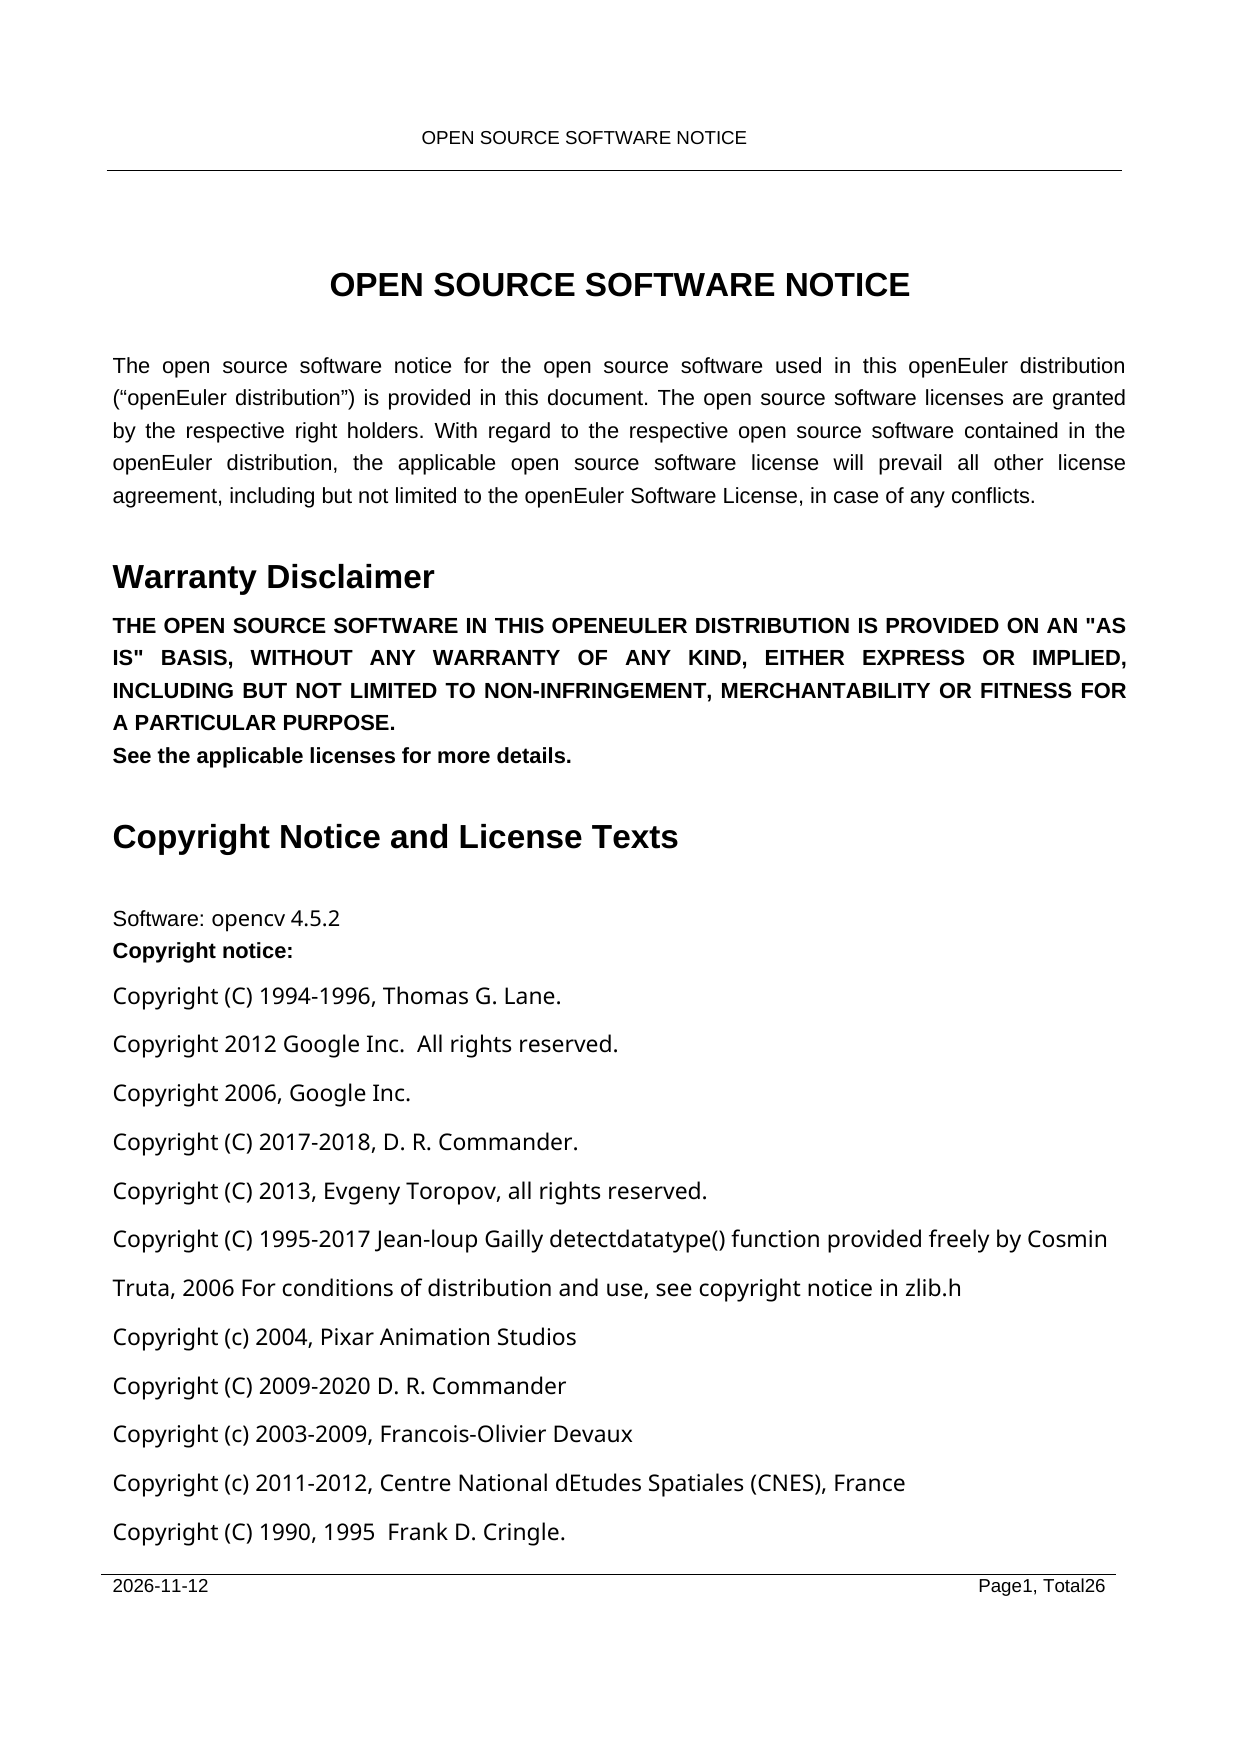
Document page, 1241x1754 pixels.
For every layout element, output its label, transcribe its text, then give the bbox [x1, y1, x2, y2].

text Copyright Notice and License Texts [112, 804, 1128, 869]
text THE OPEN SOURCE SOFTWARE IN THIS OPENEULER DISTRIBUTION IS PROVIDED ON AN "AS IS" BASIS, WITHOUT ANY WARRANTY OF ANY KIND, EITHER EXPRESS OR IMPLIED, INCLUDING BUT NOT LIMITED TO NON-INFRINGEMENT, MERCHANTABILITY OR FITNESS FOR A PARTICULAR PURPOSE. See the applicable licenses for more details. [112, 609, 1128, 771]
text The open source software notice for the open source software used in this openEuler distribution (“openEuler distribution”) is provided in this document. The open source software licenses are granted by the respective right holders. With regard to the respective open source software contained in the openEuler distribution, the applicable open source software license will prevail all other license agreement, including but not limited to the openEuler Software License, in case of any conflicts. [112, 349, 1128, 511]
text Warranty Disclaimer [112, 544, 1128, 609]
text Copyright notice: [112, 934, 1128, 966]
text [112, 979, 1128, 1548]
text Software: opencv 4.5.2 [112, 901, 1128, 934]
text OPEN SOURCE SOFTWARE NOTICE [112, 251, 1128, 316]
